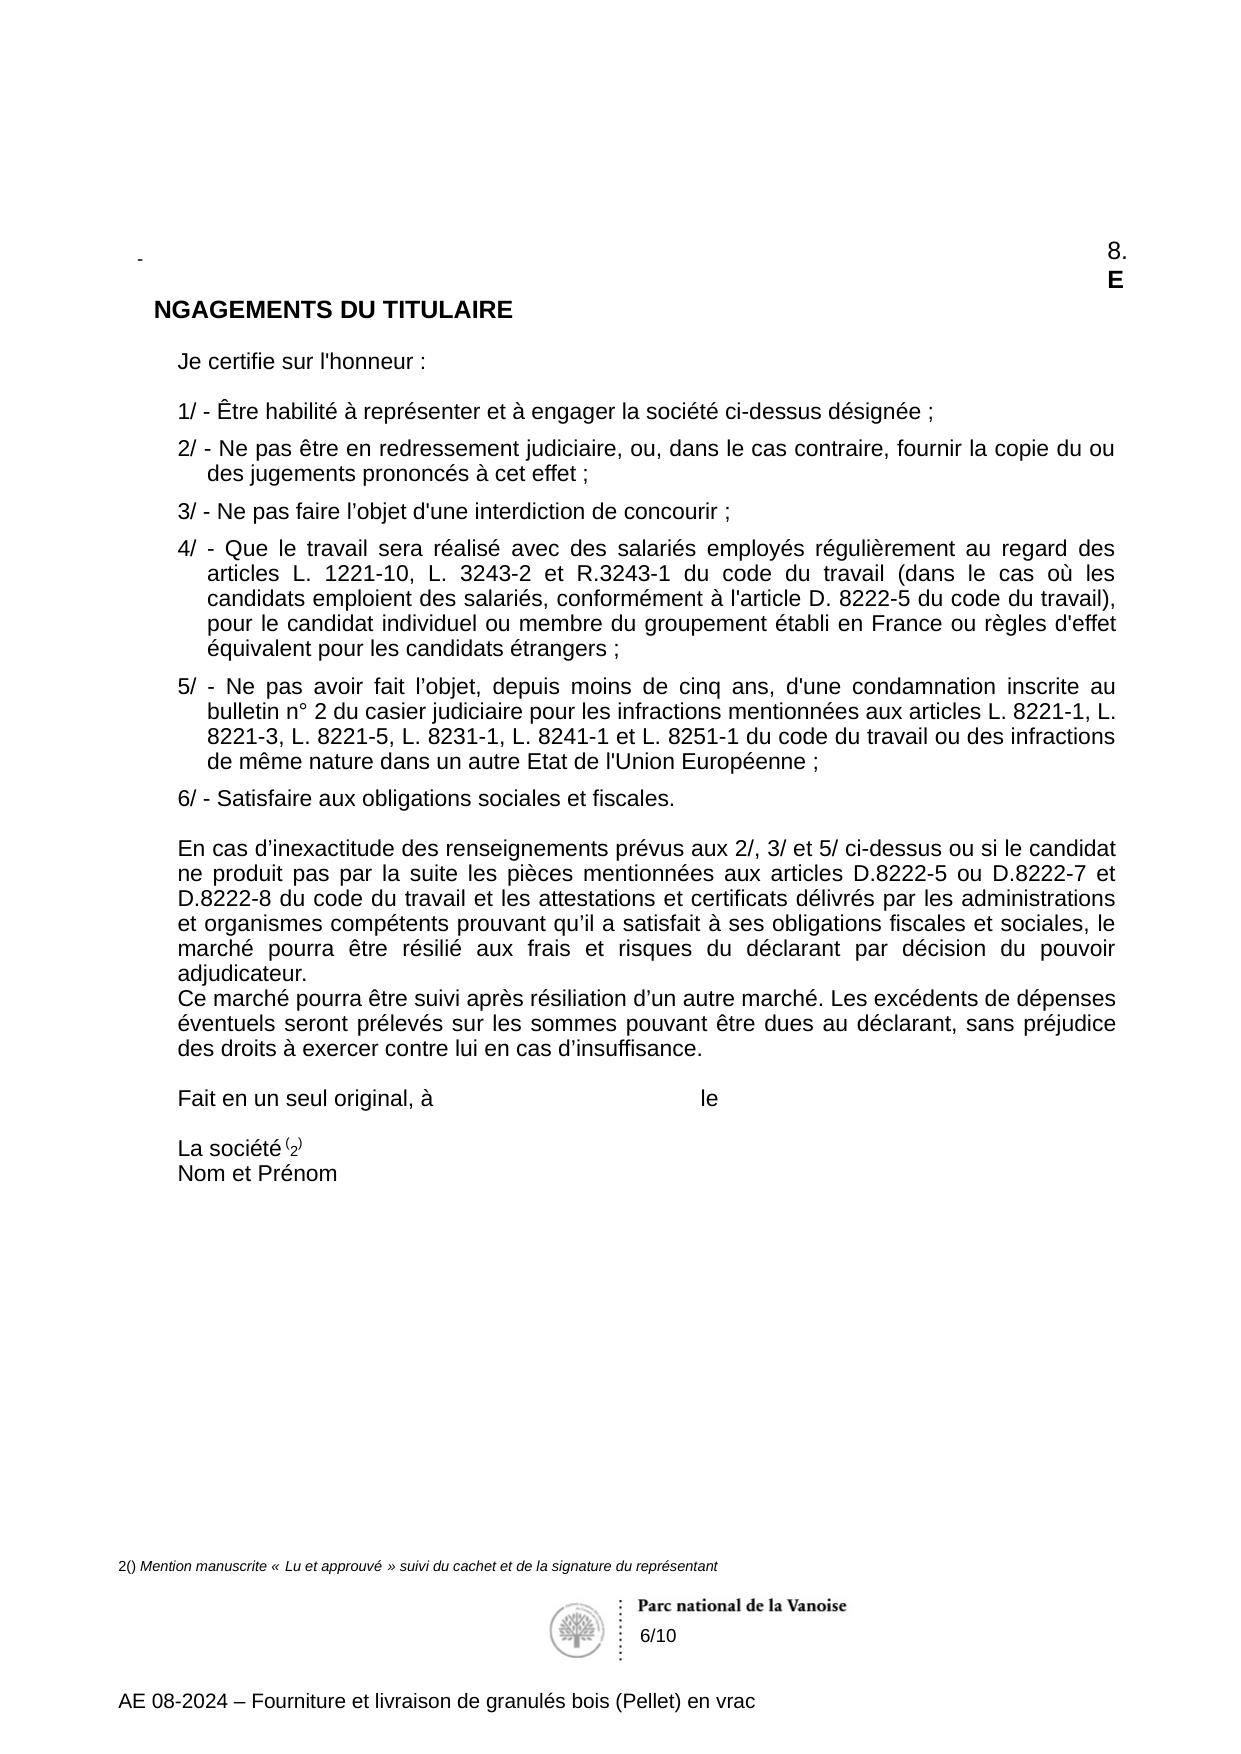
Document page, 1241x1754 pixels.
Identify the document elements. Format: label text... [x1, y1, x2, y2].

subtitle ENGAGEMENTS DU TITULAIRE [118, 236, 1122, 324]
picture [0, 1588, 1241, 1667]
text Fait en un seul original, à le [177, 1087, 1117, 1112]
text Ce marché pourra être suivi après résiliation d’un autre marché. Les excédents de dépenses éventuels seront prélevés sur les sommes pouvant être dues au déclarant, sans préjudice des droits à exercer contre lui en cas d’insuffisance. [177, 987, 1117, 1062]
text Je certifie sur l'honneur : [177, 349, 1117, 374]
text 3/ - Ne pas faire l’objet d'une interdiction de concourir ; [177, 499, 1117, 524]
text La société () [177, 1137, 1117, 1162]
text En cas d’inexactitude des renseignements prévus aux 2/, 3/ et 5/ ci-dessus ou si le candidat ne produit pas par la suite les pièces mentionnées aux articles D.8222-5 ou D.8222-7 et D.8222-8 du code du travail et les attestations et certificats délivrés par les administrations et organismes compétents prouvant qu’il a satisfait à ses obligations fiscales et sociales, le marché pourra être résilié aux frais et risques du déclarant par décision du pouvoir adjudicateur. [177, 837, 1117, 987]
text 6/ - Satisfaire aux obligations sociales et fiscales. [177, 787, 1117, 812]
text 5/ - Ne pas avoir fait l’objet, depuis moins de cinq ans, d'une condamnation inscrite au bulletin n° 2 du casier judiciaire pour les infractions mentionnées aux articles L. 8221-1, L. 8221-3, L. 8221-5, L. 8231-1, L. 8241-1 et L. 8251-1 du code du travail ou des infractions de même nature dans un autre Etat de l'Union Européenne ; [177, 674, 1117, 774]
text 1/ - Être habilité à représenter et à engager la société ci-dessus désignée ; [177, 399, 1117, 424]
text 4/ - Que le travail sera réalisé avec des salariés employés régulièrement au regard des articles L. 1221-10, L. 3243-2 et R.3243-1 du code du travail (dans le cas où les candidats emploient des salariés, conformément à l'article D. 8222-5 du code du travail), pour le candidat individuel ou membre du groupement établi en France ou règles d'effet équivalent pour les candidats étrangers ; [177, 537, 1117, 662]
text 2/ - Ne pas être en redressement judiciaire, ou, dans le cas contraire, fournir la copie du ou des jugements prononcés à cet effet ; [177, 437, 1117, 487]
text Nom et Prénom [177, 1162, 1117, 1187]
